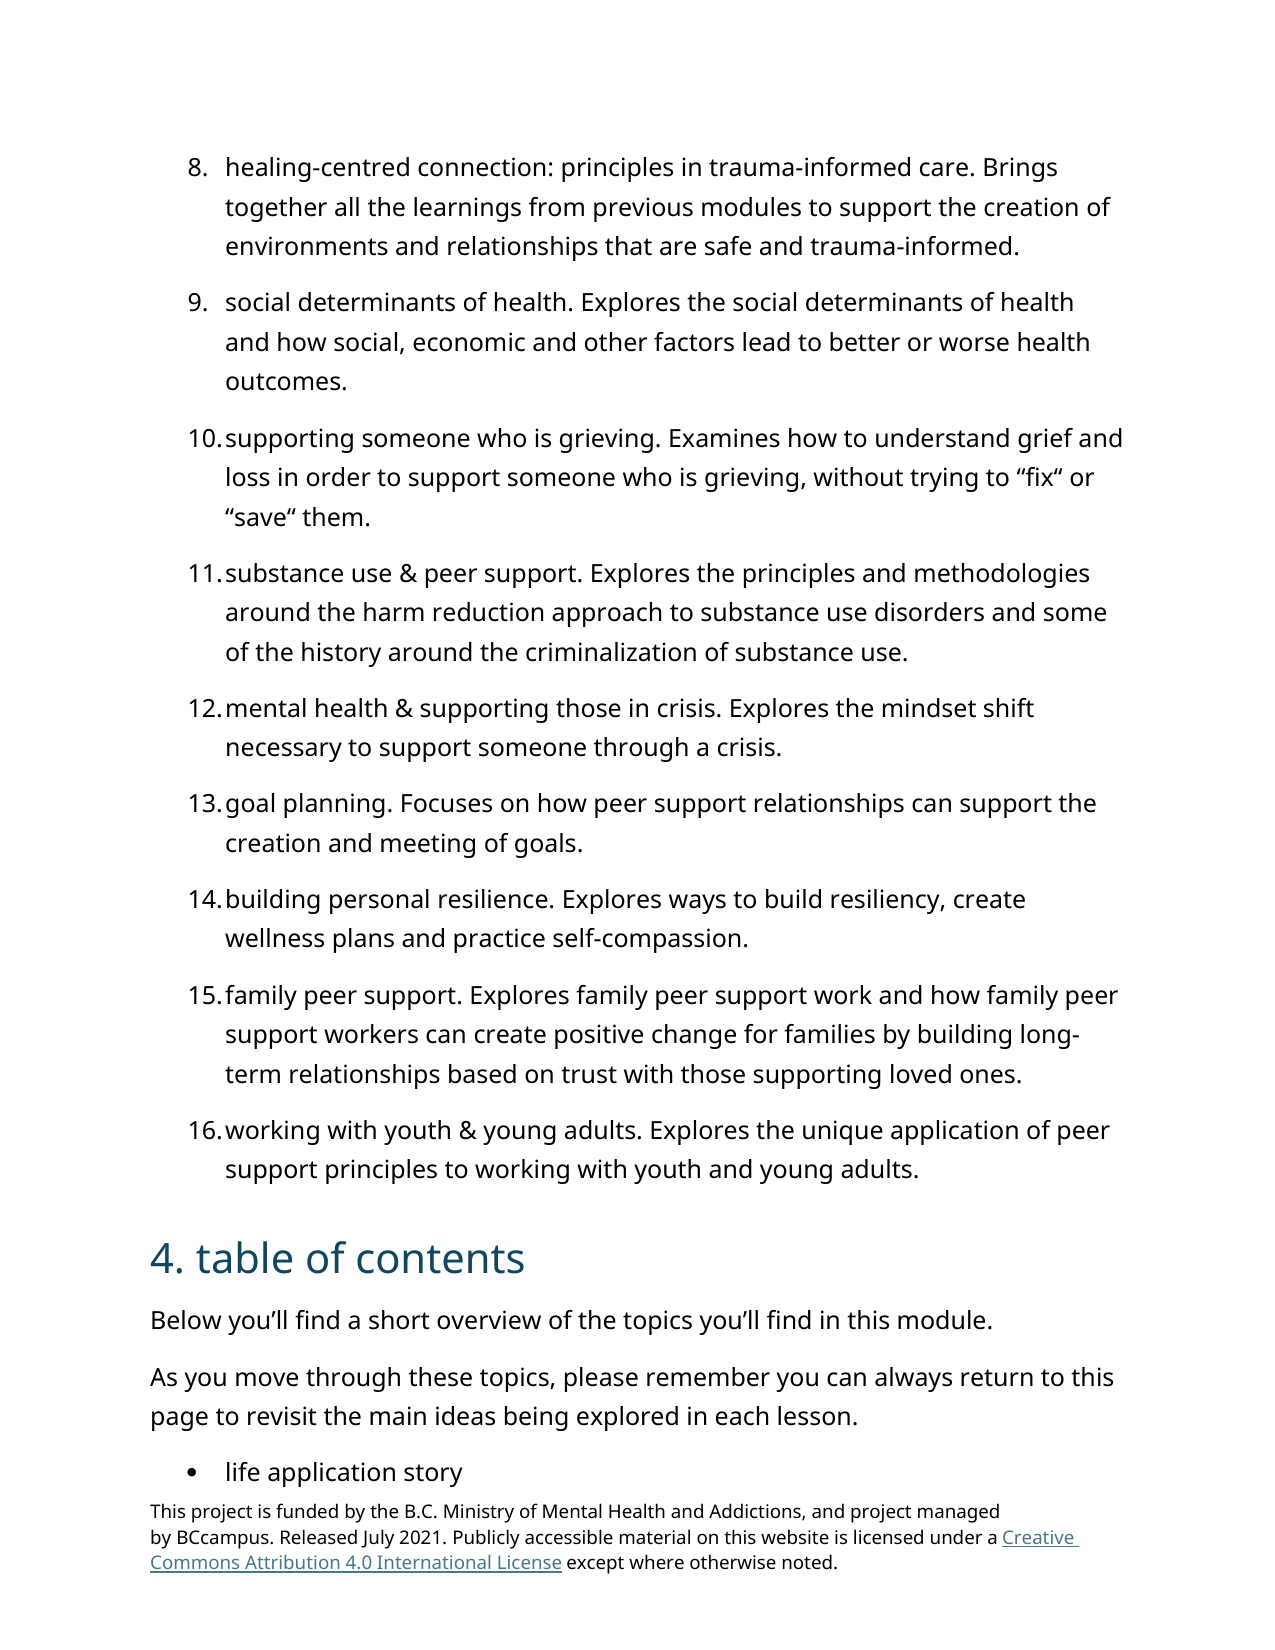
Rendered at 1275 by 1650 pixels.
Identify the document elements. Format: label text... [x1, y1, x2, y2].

list mental health & supporting those in crisis. Explores the mindset shift necessary to support someone through a crisis. [187, 690, 1125, 764]
text As you move through these topics, please remember you can always return to this page to revisit the main ideas being explored in each lesson. [150, 1359, 1125, 1433]
list goal planning. Focuses on how peer support relationships can support the creation and meeting of goals. [187, 786, 1125, 859]
list healing-centred connection: principles in trauma-informed care. Brings together all the learnings from previous modules to support the creation of environments and relationships that are safe and trauma-informed. [187, 150, 1125, 263]
list supporting someone who is grieving. Examines how to understand grief and loss in order to support someone who is grieving, without trying to “fix“ or “save“ them. [187, 420, 1125, 533]
text Below you’ll find a short overview of the topics you’ll find in this module. [150, 1303, 1125, 1337]
list social determinants of health. Explores the social determinants of health and how social, economic and other factors lead to better or worse health outcomes. [187, 285, 1125, 398]
list building personal resilience. Explores ways to build resiliency, create wellness plans and practice self-compassion. [187, 882, 1125, 955]
list family peer support. Explores family peer support work and how family peer support workers can create positive change for families by building long-term relationships based on trust with those supporting loved ones. [187, 977, 1125, 1090]
list working with youth & young adults. Explores the unique application of peer support principles to working with youth and young adults. [187, 1112, 1125, 1186]
list substance use & peer support. Explores the principles and methodologies around the harm reduction approach to substance use disorders and some of the history around the criminalization of substance use. [187, 555, 1125, 668]
subtitle 4. table of contents [150, 1229, 1125, 1286]
list life application story [187, 1455, 1125, 1489]
